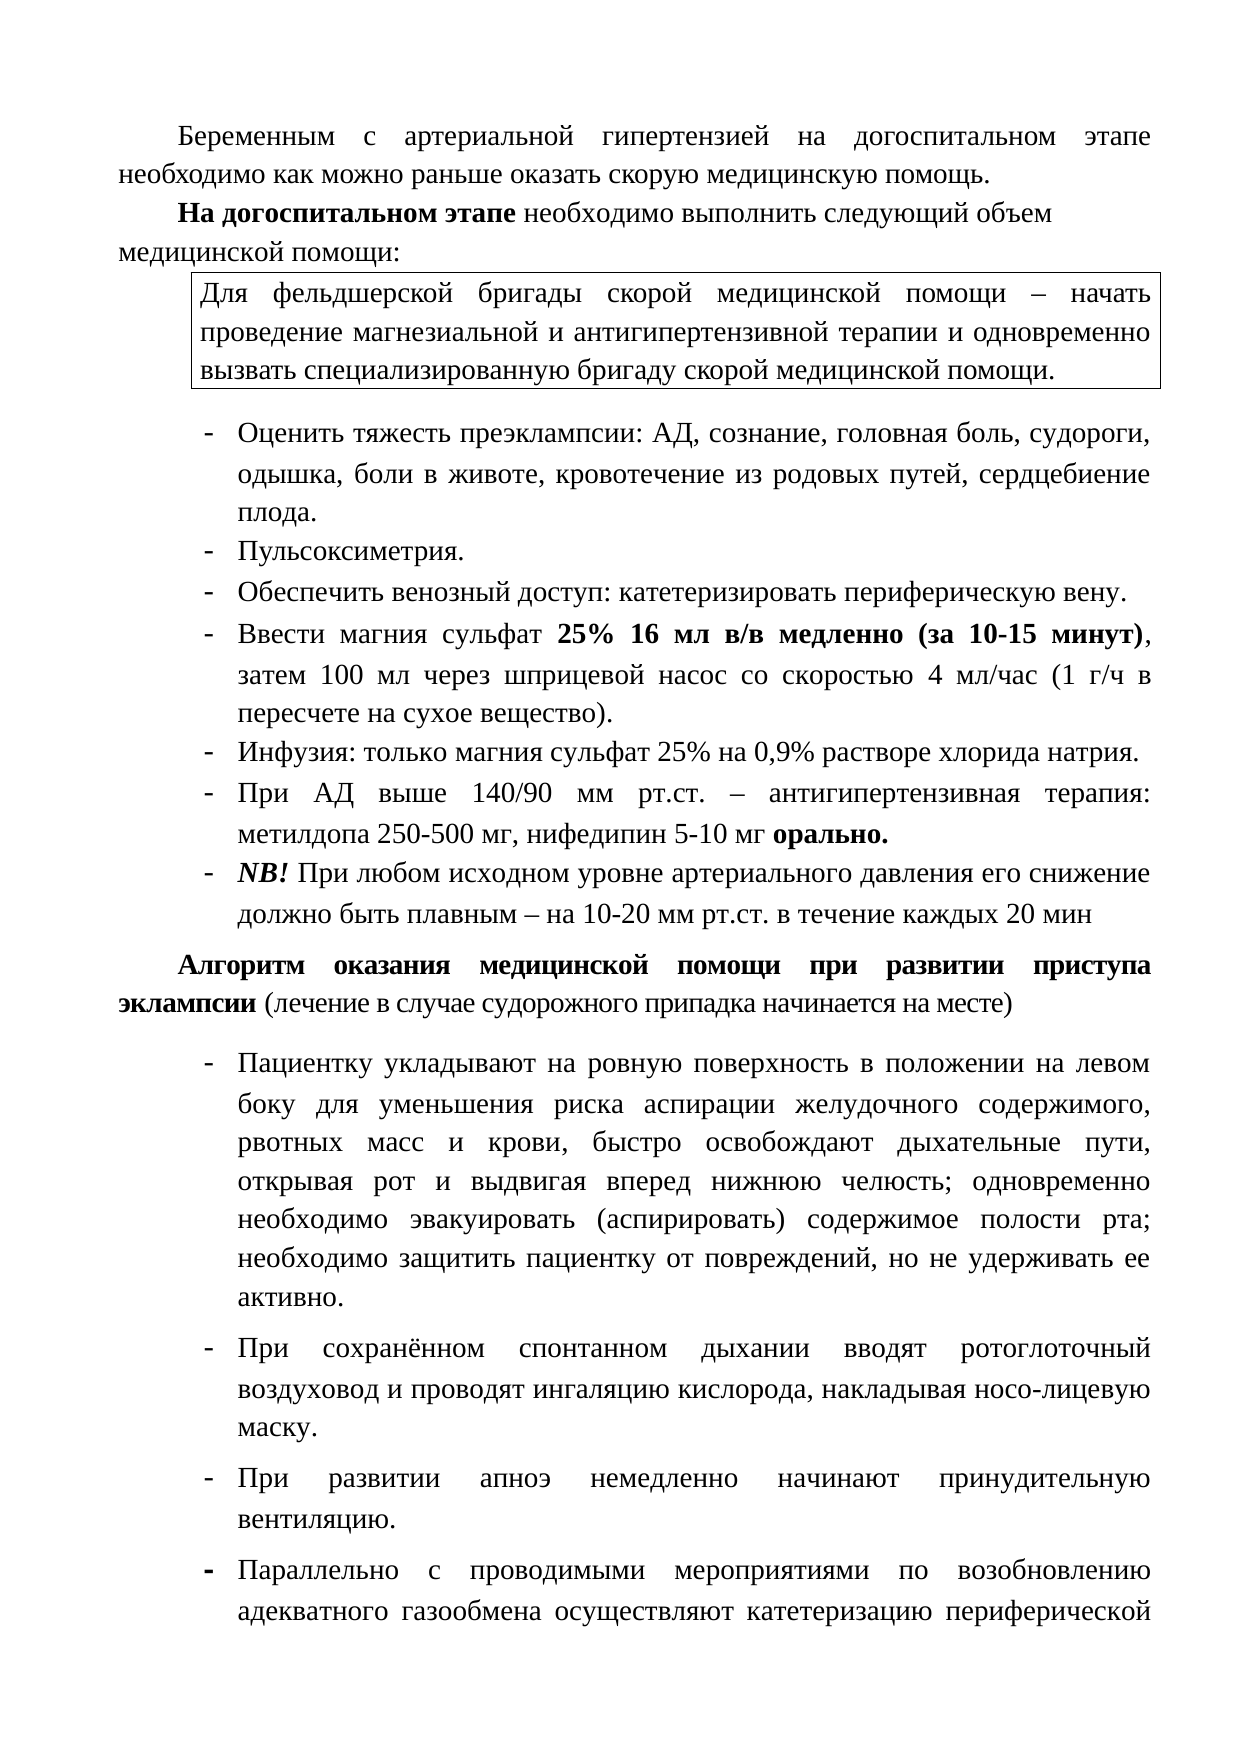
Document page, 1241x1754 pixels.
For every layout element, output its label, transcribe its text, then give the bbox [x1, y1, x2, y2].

text Беременным с артериальной гипертензией на догоспитальном этапе необходимо как можно раньше оказать скорую медицинскую помощь. [118, 118, 1152, 190]
list Инфузия: только магния сульфат 25% на 0,9% растворе хлорида натрия. [200, 734, 1152, 770]
list Оценить тяжесть преэклампсии: АД, сознание, головная боль, судороги, одышка, боли в животе, кровотечение из родовых путей, сердцебиение плода. [200, 415, 1152, 528]
text На догоспитальном этапе необходимо выполнить следующий объем медицинской помощи: [118, 195, 1152, 267]
list При АД выше 140/90 мм рт.ст. – антигипертензивная терапия: метилдопа 250-500 мг, нифедипин 5-10 мг орально. [200, 775, 1152, 850]
list При сохранённом спонтанном дыхании вводят ротоглоточный воздуховод и проводят ингаляцию кислорода, накладывая носо-лицевую маску. [200, 1330, 1152, 1443]
list При развитии апноэ немедленно начинают принудительную вентиляцию. [200, 1460, 1152, 1535]
text Алгоритм оказания медицинской помощи при развитии приступа эклампсии (лечение в случае судорожного припадка начинается на месте) [118, 947, 1152, 1019]
list Пациентку укладывают на ровную поверхность в положении на левом боку для уменьшения риска аспирации желудочного содержимого, рвотных масс и крови, быстро освобождают дыхательные пути, открывая рот и выдвигая вперед нижнюю челюсть; одновременно необходимо эвакуировать (аспирировать) содержимое полости рта; необходимо защитить пациентку от повреждений, но не удерживать ее активно. [200, 1045, 1152, 1312]
list Обеспечить венозный доступ: катетеризировать периферическую вену. [200, 574, 1152, 611]
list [200, 1552, 1152, 1627]
list NB! При любом исходном уровне артериального давления его снижение должно быть плавным – на 10-20 мм рт.ст. в течение каждых 20 мин [200, 855, 1152, 929]
list Пульсоксиметрия. [200, 533, 1152, 569]
text Для фельдшерской бригады скорой медицинской помощи – начать проведение магнезиальной и антигипертензивной терапии и одновременно вызвать специализированную бригаду скорой медицинской помощи. [192, 273, 1160, 388]
list Ввести магния сульфат 25% 16 мл в/в медленно (за 10-15 минут), затем 100 мл через шприцевой насос со скоростью 4 мл/час (1 г/ч в пересчете на сухое вещество). [200, 616, 1152, 729]
